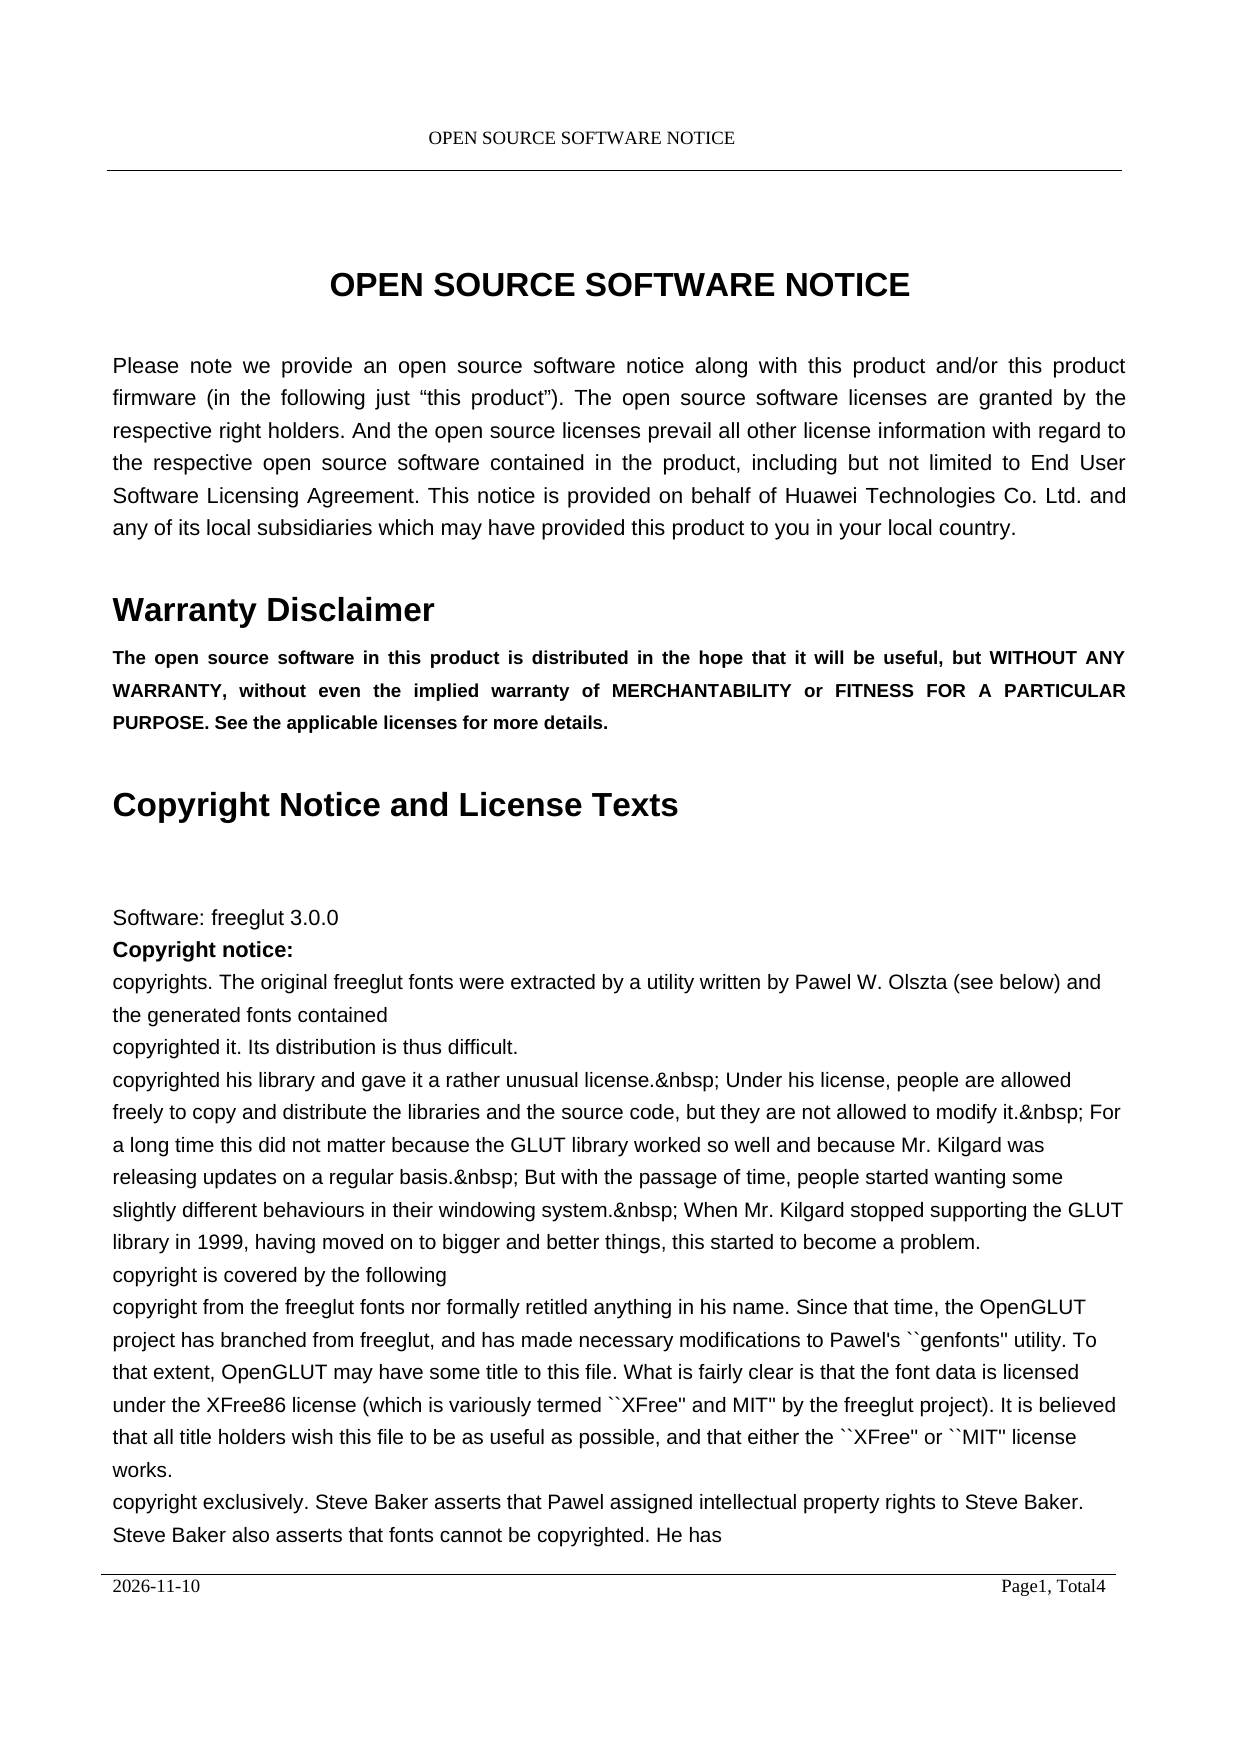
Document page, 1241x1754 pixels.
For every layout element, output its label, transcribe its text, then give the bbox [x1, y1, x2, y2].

text Copyright Notice and License Texts [112, 771, 1128, 836]
text OPEN SOURCE SOFTWARE NOTICE [112, 251, 1128, 316]
text Warranty Disclaimer [112, 576, 1128, 641]
text copyrighted it. Its distribution is thus difficult. [112, 1031, 1128, 1063]
text copyrighted his library and gave it a rather unusual license.&nbsp; Under his license, people are allowed freely to copy and distribute the libraries and the source code, but they are not allowed to modify it.&nbsp; For a long time this did not matter because the GLUT library worked so well and because Mr. Kilgard was releasing updates on a regular basis.&nbsp; But with the passage of time, people started wanting some slightly different behaviours in their windowing system.&nbsp; When Mr. Kilgard stopped supporting the GLUT library in 1999, having moved on to bigger and better things, this started to become a problem. [112, 1063, 1128, 1258]
text copyrights. The original freeglut fonts were extracted by a utility written by Pawel W. Olszta (see below) and the generated fonts contained [112, 966, 1128, 1031]
text copyright from the freeglut fonts nor formally retitled anything in his name. Since that time, the OpenGLUT project has branched from freeglut, and has made necessary modifications to Pawel's ``genfonts'' utility. To that extent, OpenGLUT may have some title to this file. What is fairly clear is that the font data is licensed under the XFree86 license (which is variously termed ``XFree'' and MIT'' by the freeglut project). It is believed that all title holders wish this file to be as useful as possible, and that either the ``XFree'' or ``MIT'' license works. [112, 1291, 1128, 1486]
text copyright exclusively. Steve Baker asserts that Pawel assigned intellectual property rights to Steve Baker. Steve Baker also asserts that fonts cannot be copyrighted. He has [112, 1486, 1128, 1551]
text copyright is covered by the following [112, 1258, 1128, 1291]
text The open source software in this product is distributed in the hope that it will be useful, but WITHOUT ANY WARRANTY, without even the implied warranty of MERCHANTABILITY or FITNESS FOR A PARTICULAR PURPOSE. See the applicable licenses for more details. [112, 641, 1128, 739]
text Software: freeglut 3.0.0 [112, 901, 1128, 933]
text Please note we provide an open source software notice along with this product and/or this product firmware (in the following just “this product”). The open source software licenses are granted by the respective right holders. And the open source licenses prevail all other license information with regard to the respective open source software contained in the product, including but not limited to End User Software Licensing Agreement. This notice is provided on behalf of Huawei Technologies Co. Ltd. and any of its local subsidiaries which may have provided this product to you in your local country. [112, 349, 1128, 544]
text Copyright notice: [112, 933, 1128, 966]
